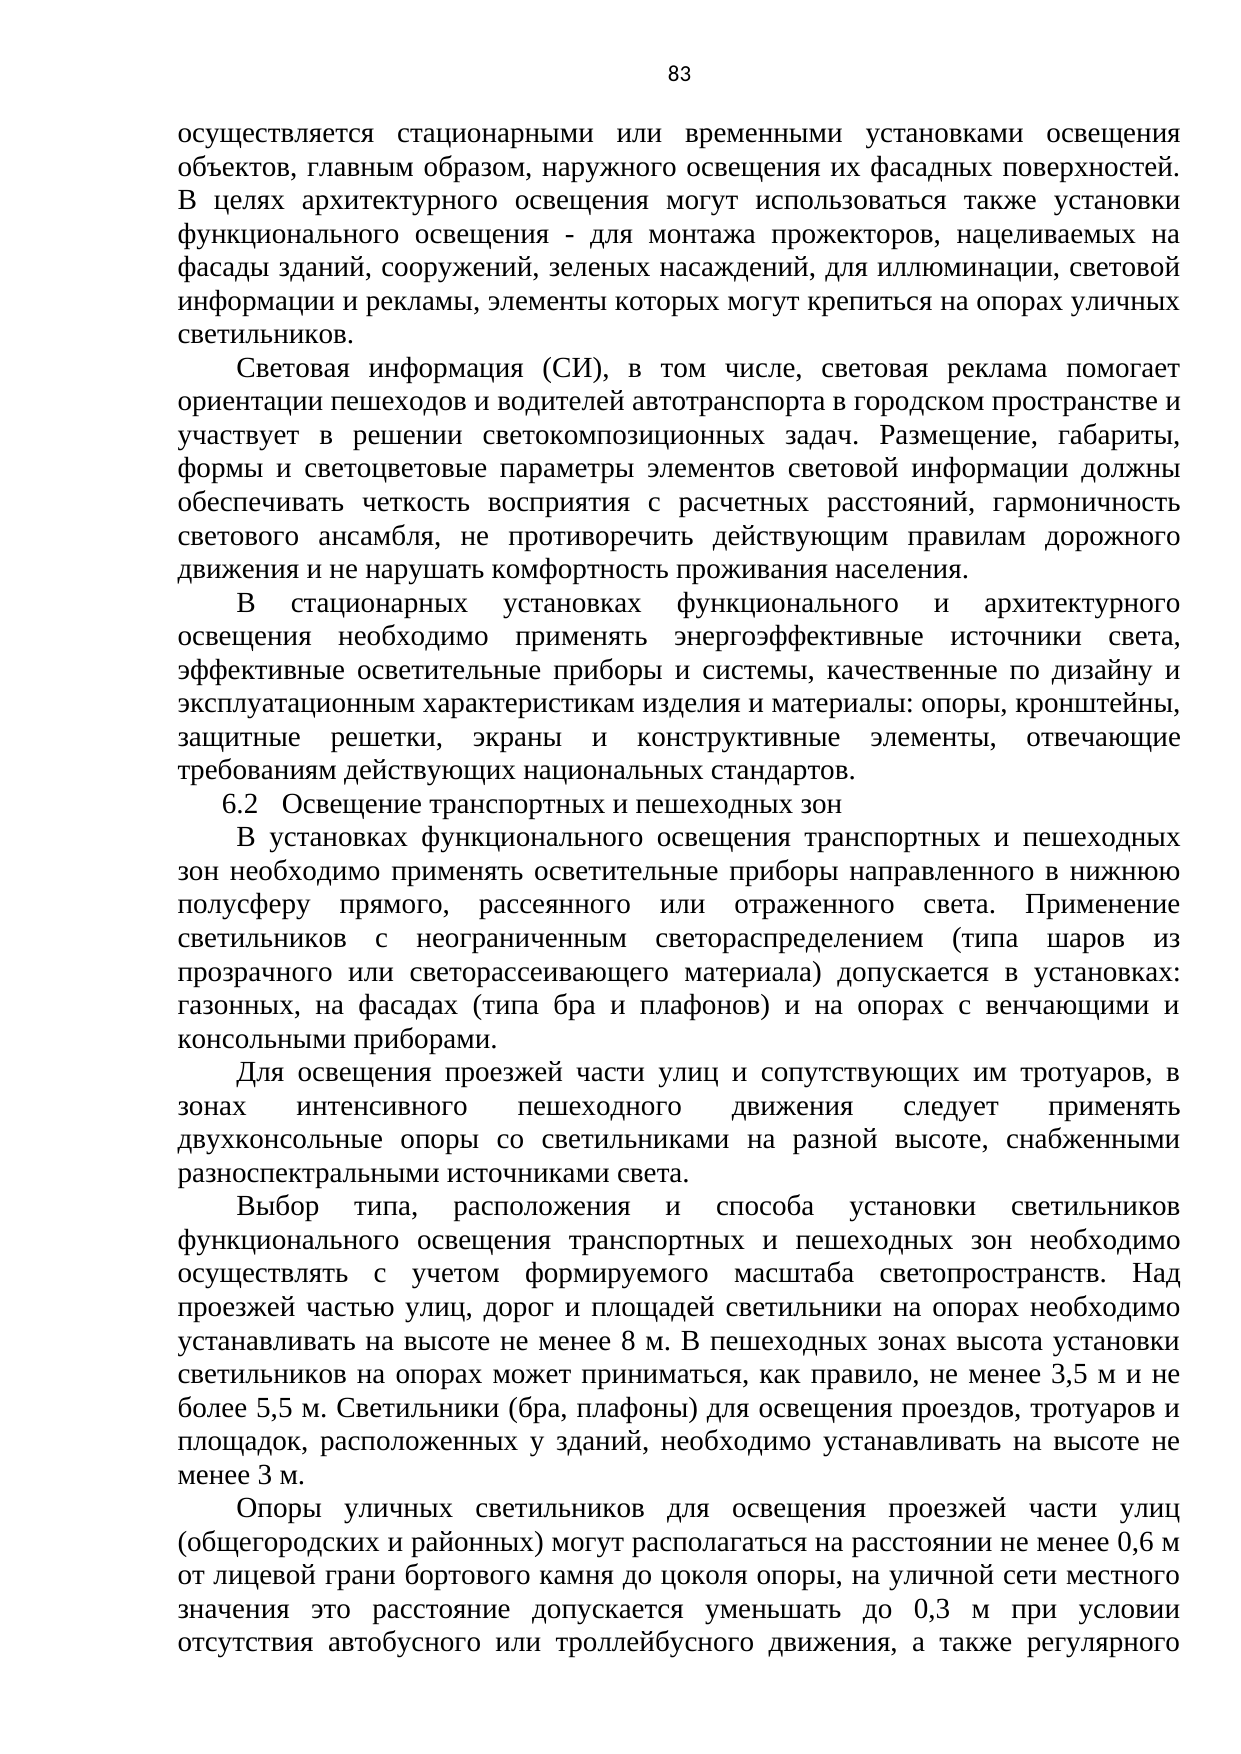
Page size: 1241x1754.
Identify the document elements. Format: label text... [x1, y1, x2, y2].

text Световая информация (СИ), в том числе, световая реклама помогает ориентации пешеходов и водителей автотранспорта в городском пространстве и участвует в решении светокомпозиционных задач. Размещение, габариты, формы и светоцветовые параметры элементов световой информации должны обеспечивать четкость восприятия с расчетных расстояний, гармоничность светового ансамбля, не противоречить действующим правилам дорожного движения и не нарушать комфортность проживания населения. [177, 350, 1181, 585]
subtitle Освещение транспортных и пешеходных зон [222, 786, 1181, 819]
text Для освещения проезжей части улиц и сопутствующих им тротуаров, в зонах интенсивного пешеходного движения следует применять двухконсольные опоры со светильниками на разной высоте, снабженными разноспектральными источниками света. [177, 1054, 1181, 1188]
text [177, 1490, 1181, 1658]
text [177, 115, 1181, 350]
text В установках функционального освещения транспортных и пешеходных зон необходимо применять осветительные приборы направленного в нижнюю полусферу прямого, рассеянного или отраженного света. Применение светильников с неограниченным светораспределением (типа шаров из прозрачного или светорассеивающего материала) допускается в установках: газонных, на фасадах (типа бра и плафонов) и на опорах с венчающими и консольными приборами. [177, 819, 1181, 1054]
text В стационарных установках функционального и архитектурного освещения необходимо применять энергоэффективные источники света, эффективные осветительные приборы и системы, качественные по дизайну и эксплуатационным характеристикам изделия и материалы: опоры, кронштейны, защитные решетки, экраны и конструктивные элементы, отвечающие требованиям действующих национальных стандартов. [177, 585, 1181, 786]
text Выбор типа, расположения и способа установки светильников функционального освещения транспортных и пешеходных зон необходимо осуществлять с учетом формируемого масштаба светопространств. Над проезжей частью улиц, дорог и площадей светильники на опорах необходимо устанавливать на высоте не менее 8 м. В пешеходных зонах высота установки светильников на опорах может приниматься, как правило, не менее 3,5 м и не более 5,5 м. Светильники (бра, плафоны) для освещения проездов, тротуаров и площадок, расположенных у зданий, необходимо устанавливать на высоте не менее 3 м. [177, 1188, 1181, 1490]
